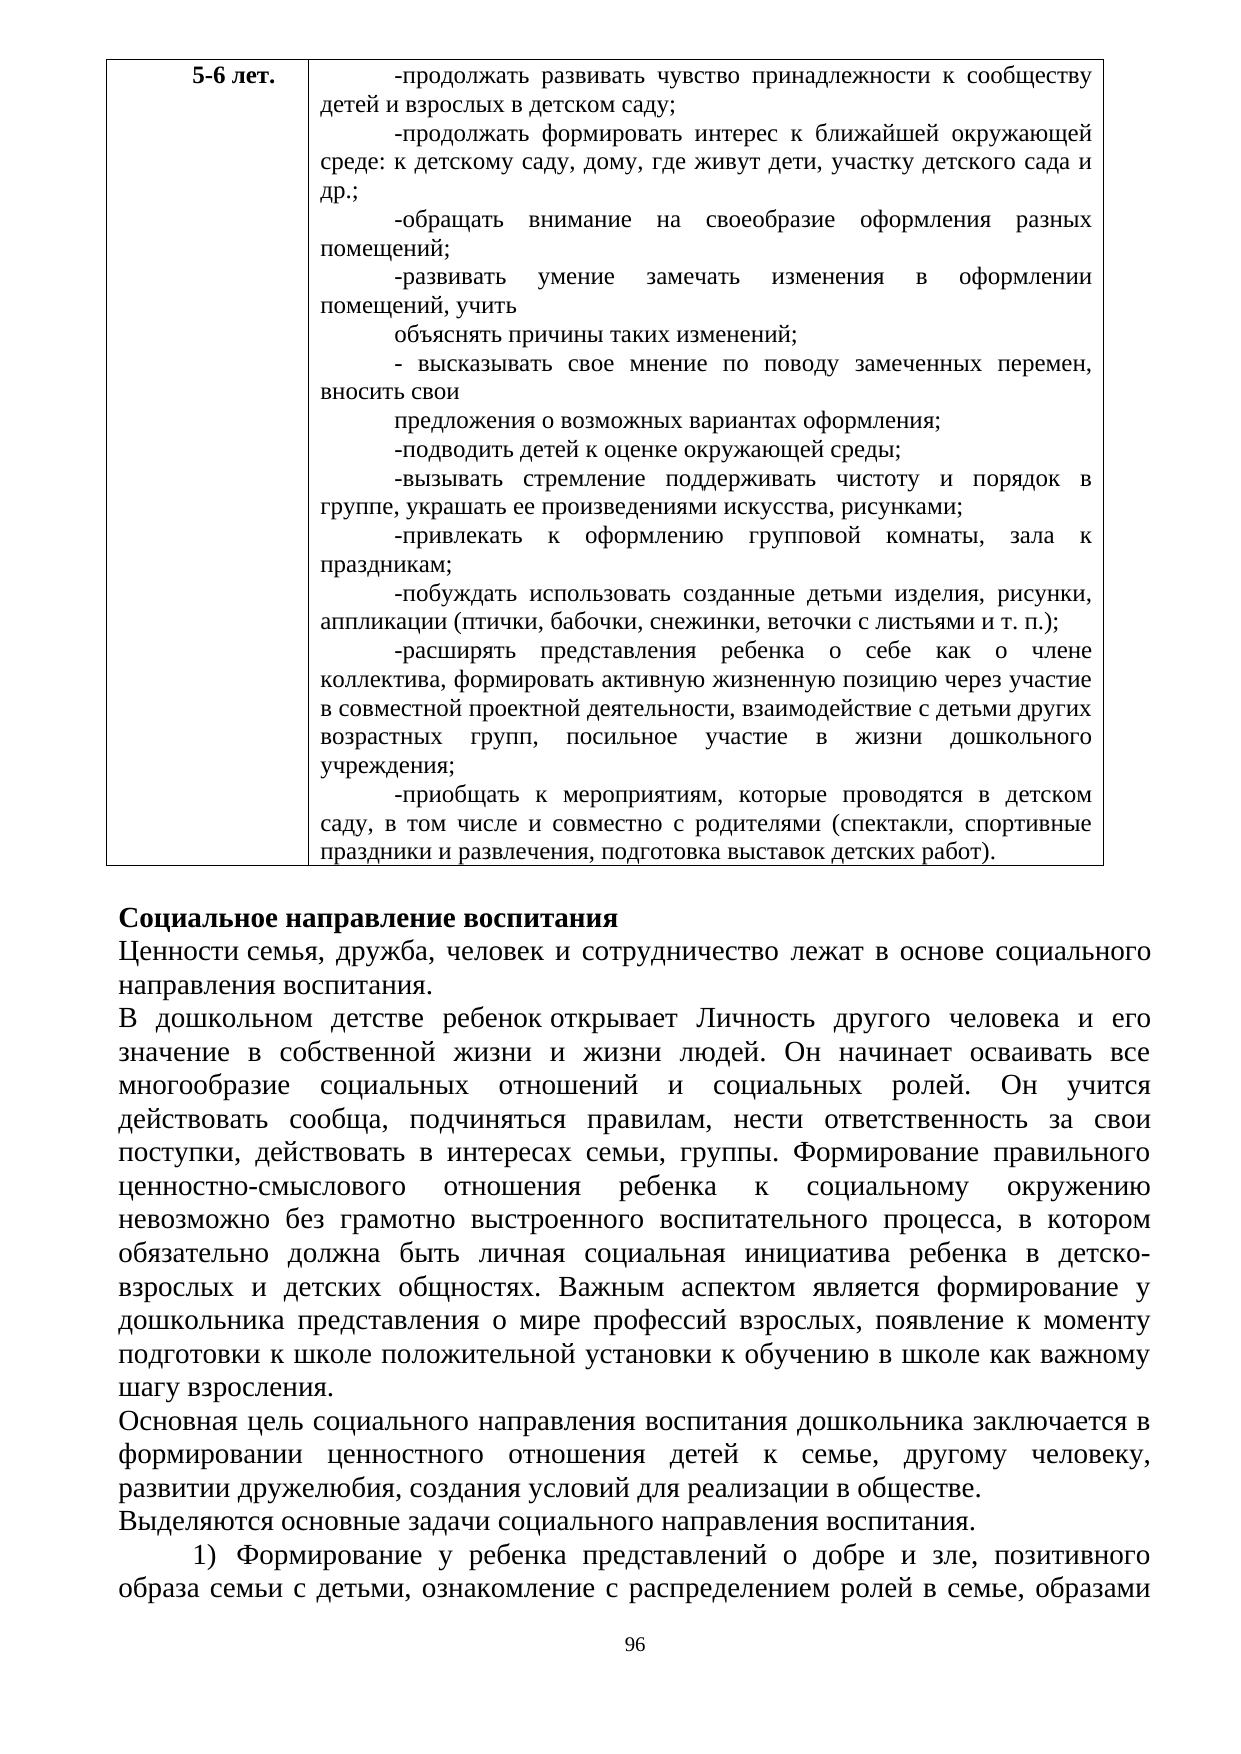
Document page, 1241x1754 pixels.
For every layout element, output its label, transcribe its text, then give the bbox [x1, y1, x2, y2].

table_cell -продолжать развивать чувство принадлежности к сообществу детей и взрослых в детском саду; -продолжать формировать интерес к ближайшей окружающей среде: к детскому саду, дому, где живут дети, участку детского сада и др.; -обращать внимание на своеобразие оформления разных помещений; -развивать умение замечать изменения в оформлении помещений, учить объяснять причины таких изменений; - высказывать свое мнение по поводу замеченных перемен, вносить свои предложения о возможных вариантах оформления; -подводить детей к оценке окружающей среды; -вызывать стремление поддерживать чистоту и порядок в группе, украшать ее произведениями искусства, рисунками; -привлекать к оформлению групповой комнаты, зала к праздникам; -побуждать использовать созданные детьми изделия, рисунки, аппликации (птички, бабочки, снежинки, веточки с листьями и т. п.); -расширять представления ребенка о себе как о члене коллектива, формировать активную жизненную позицию через участие в совместной проектной деятельности, взаимодействие с детьми других возрастных групп, посильное участие в жизни дошкольного учреждения; -приобщать к мероприятиям, которые проводятся в детском саду, в том числе и совместно с родителями (спектакли, спортивные праздники и развлечения, подготовка выставок детских работ). [309, 60, 1103, 865]
text Выделяются основные задачи социального направления воспитания. [118, 1503, 1152, 1537]
text Социальное направление воспитания [118, 900, 1152, 933]
table_cell 5-6 лет. [107, 60, 308, 865]
text Основная цель социального направления воспитания дошкольника заключается в формировании ценностного отношения детей к семье, другому человеку, развитии дружелюбия, создания условий для реализации в обществе. [118, 1403, 1152, 1503]
text Ценности семья, дружба, человек и сотрудничество лежат в основе социального направления воспитания. [118, 933, 1152, 1000]
text В дошкольном детстве ребенок открывает Личность другого человека и его значение в собственной жизни и жизни людей. Он начинает осваивать все многообразие социальных отношений и социальных ролей. Он учится действовать сообща, подчиняться правилам, нести ответственность за свои поступки, действовать в интересах семьи, группы. Формирование правильного ценностно-смыслового отношения ребенка к социальному окружению невозможно без грамотно выстроенного воспитательного процесса, в котором обязательно должна быть личная социальная инициатива ребенка в детско-взрослых и детских общностях. Важным аспектом является формирование у дошкольника представления о мире профессий взрослых, появление к моменту подготовки к школе положительной установки к обучению в школе как важному шагу взросления. [118, 1000, 1152, 1403]
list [118, 1537, 1152, 1604]
